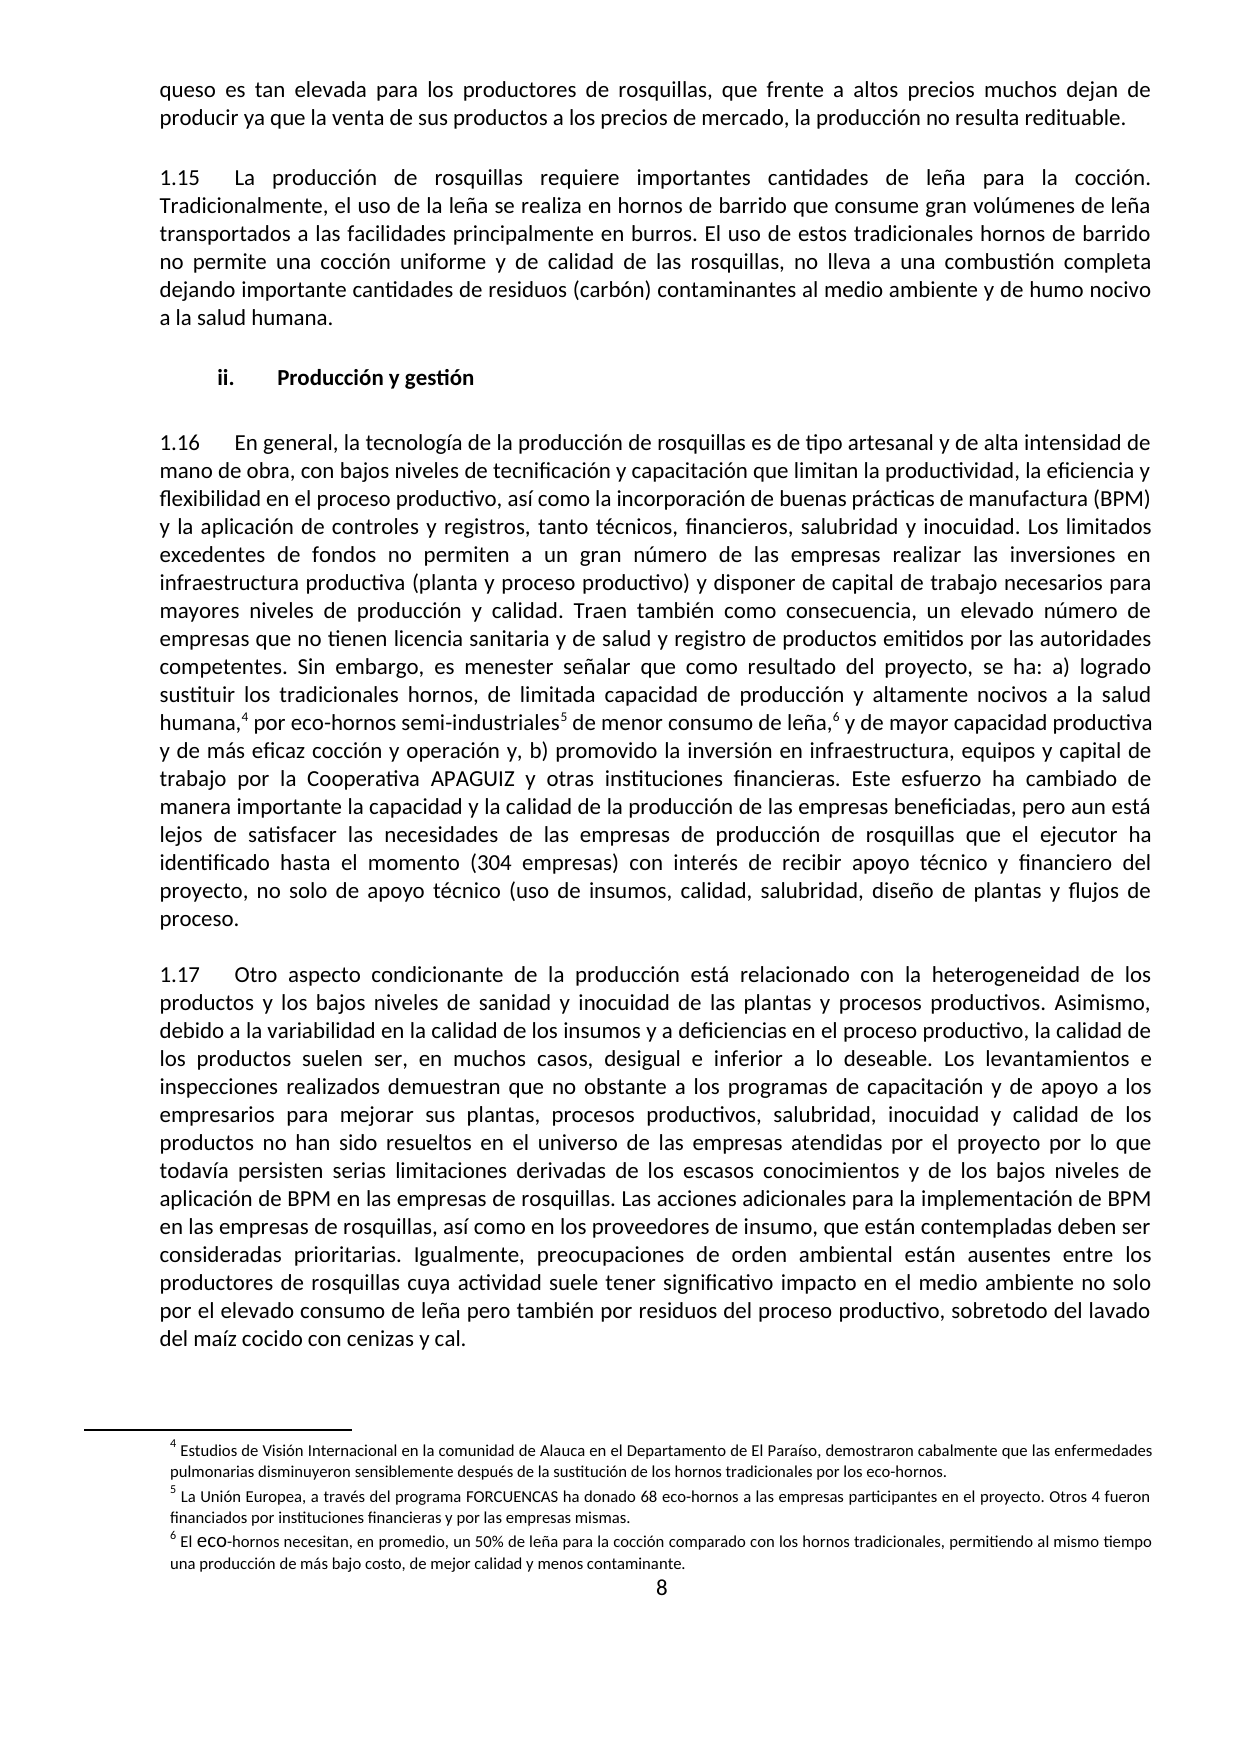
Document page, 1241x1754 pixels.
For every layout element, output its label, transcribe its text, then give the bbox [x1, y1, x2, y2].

list 1.15 La producción de rosquillas requiere importantes cantidades de leña para la cocción. Tradicionalmente, el uso de la leña se realiza en hornos de barrido que consume gran volúmenes de leña transportados a las facilidades principalmente en burros. El uso de estos tradicionales hornos de barrido no permite una cocción uniforme y de calidad de las rosquillas, no lleva a una combustión completa dejando importante cantidades de residuos (carbón) contaminantes al medio ambiente y de humo nocivo a la salud humana. [159, 163, 1153, 331]
list 1.16 En general, la tecnología de la producción de rosquillas es de tipo artesanal y de alta intensidad de mano de obra, con bajos niveles de tecnificación y capacitación que limitan la productividad, la eficiencia y flexibilidad en el proceso productivo, así como la incorporación de buenas prácticas de manufactura (BPM) y la aplicación de controles y registros, tanto técnicos, financieros, salubridad y inocuidad. Los limitados excedentes de fondos no permiten a un gran número de las empresas realizar las inversiones en infraestructura productiva (planta y proceso productivo) y disponer de capital de trabajo necesarios para mayores niveles de producción y calidad. Traen también como consecuencia, un elevado número de empresas que no tienen licencia sanitaria y de salud y registro de productos emitidos por las autoridades competentes. Sin embargo, es menester señalar que como resultado del proyecto, se ha: a) logrado sustituir los tradicionales hornos, de limitada capacidad de producción y altamente nocivos a la salud humana, por eco-hornos semi-industriales de menor consumo de leña, y de mayor capacidad productiva y de más eficaz cocción y operación y, b) promovido la inversión en infraestructura, equipos y capital de trabajo por la Cooperativa APAGUIZ y otras instituciones financieras. Este esfuerzo ha cambiado de manera importante la capacidad y la calidad de la producción de las empresas beneficiadas, pero aun está lejos de satisfacer las necesidades de las empresas de producción de rosquillas que el ejecutor ha identificado hasta el momento (304 empresas) con interés de recibir apoyo técnico y financiero del proyecto, no solo de apoyo técnico (uso de insumos, calidad, salubridad, diseño de plantas y flujos de proceso. [159, 428, 1153, 932]
list Producción y gestión [234, 363, 1153, 392]
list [159, 75, 1153, 131]
list 1.17 Otro aspecto condicionante de la producción está relacionado con la heterogeneidad de los productos y los bajos niveles de sanidad y inocuidad de las plantas y procesos productivos. Asimismo, debido a la variabilidad en la calidad de los insumos y a deficiencias en el proceso productivo, la calidad de los productos suelen ser, en muchos casos, desigual e inferior a lo deseable. Los levantamientos e inspecciones realizados demuestran que no obstante a los programas de capacitación y de apoyo a los empresarios para mejorar sus plantas, procesos productivos, salubridad, inocuidad y calidad de los productos no han sido resueltos en el universo de las empresas atendidas por el proyecto por lo que todavía persisten serias limitaciones derivadas de los escasos conocimientos y de los bajos niveles de aplicación de BPM en las empresas de rosquillas. Las acciones adicionales para la implementación de BPM en las empresas de rosquillas, así como en los proveedores de insumo, que están contempladas deben ser consideradas prioritarias. Igualmente, preocupaciones de orden ambiental están ausentes entre los productores de rosquillas cuya actividad suele tener significativo impacto en el medio ambiente no solo por el elevado consumo de leña pero también por residuos del proceso productivo, sobretodo del lavado del maíz cocido con cenizas y cal. [159, 960, 1153, 1353]
